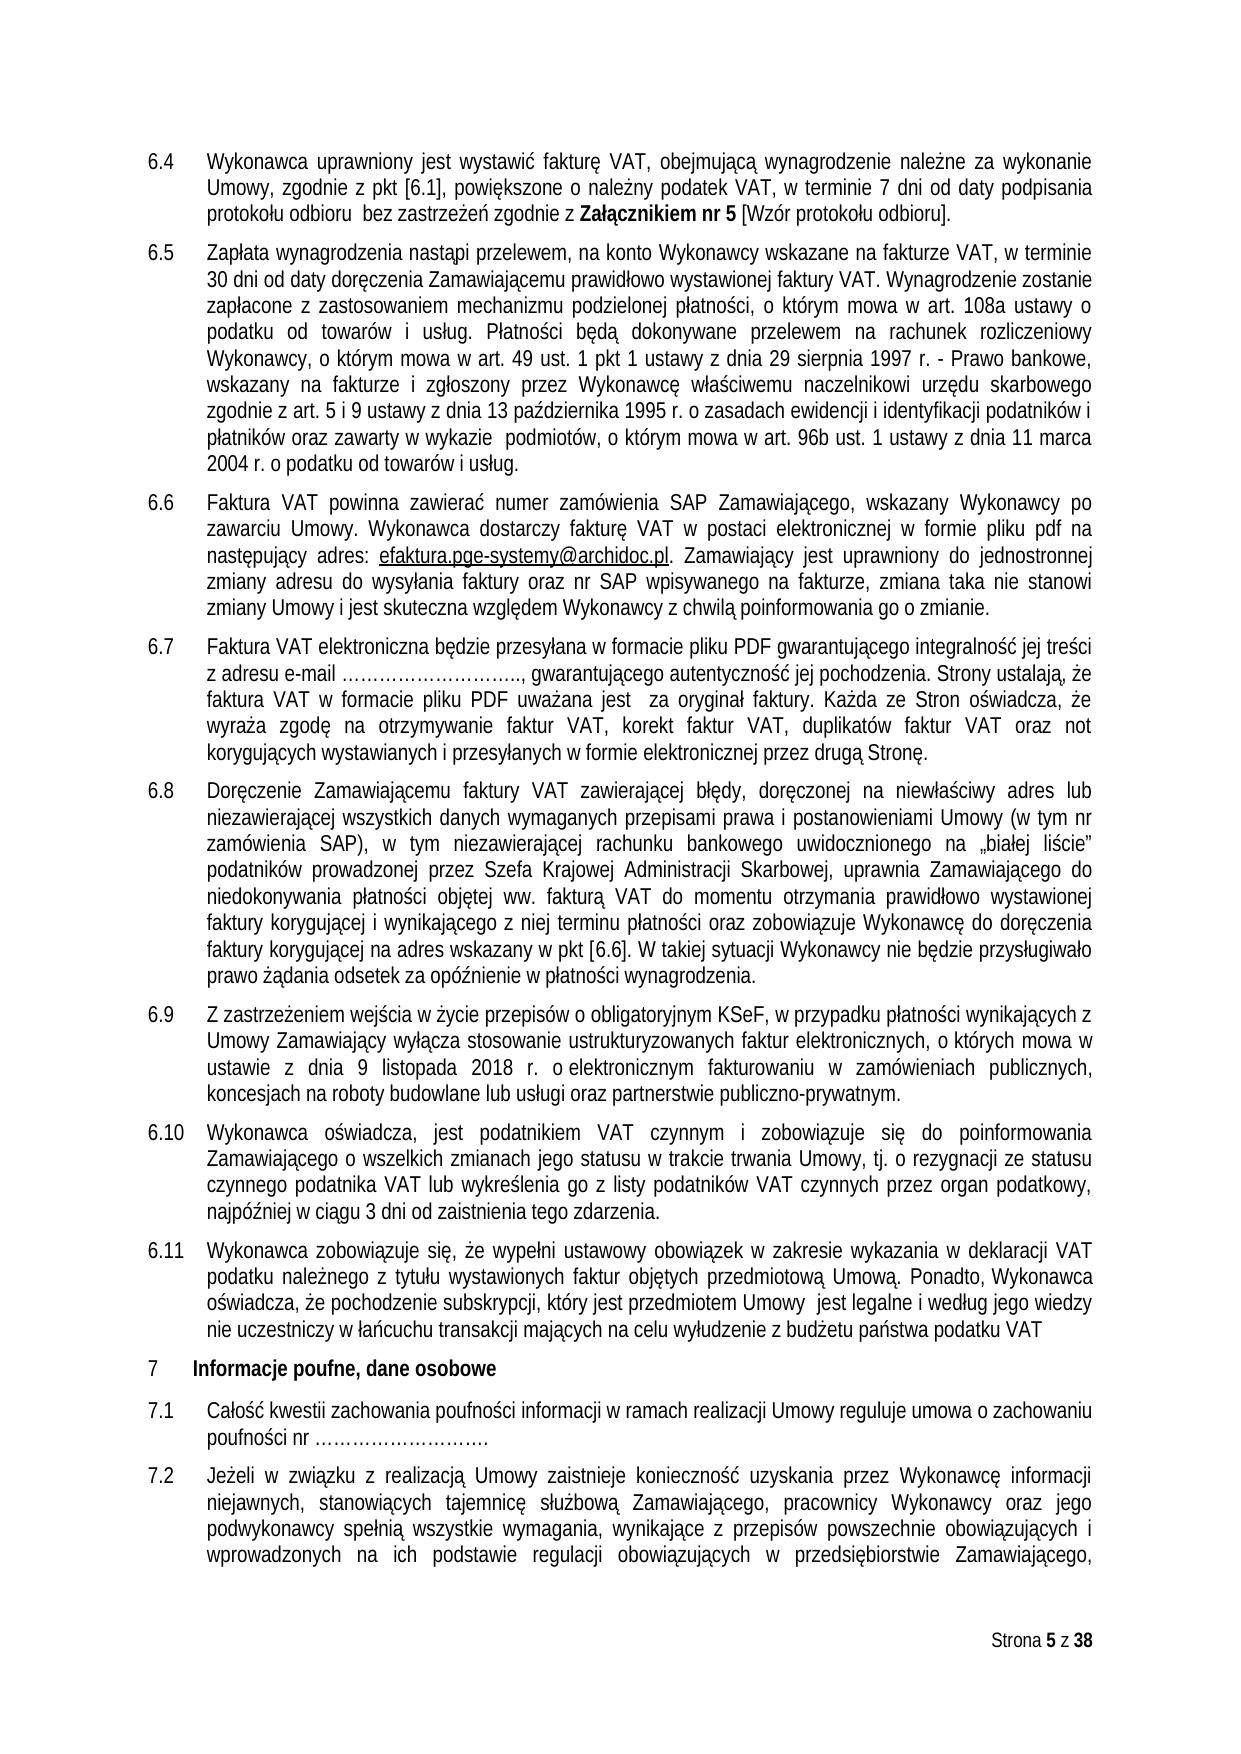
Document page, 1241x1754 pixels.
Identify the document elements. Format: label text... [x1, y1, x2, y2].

subtitle Faktura VAT elektroniczna będzie przesyłana w formacie pliku PDF gwarantującego integralność jej treści z adresu e-mail ……………………….., gwarantującego autentyczność jej pochodzenia. Strony ustalają, że faktura VAT w formacie pliku PDF uważana jest za oryginał faktury. Każda ze Stron oświadcza, że wyraża zgodę na otrzymywanie faktur VAT, korekt faktur VAT, duplikatów faktur VAT oraz not korygujących wystawianych i przesyłanych w formie elektronicznej przez drugą Stronę. [148, 633, 1093, 765]
subtitle Z zastrzeżeniem wejścia w życie przepisów o obligatoryjnym KSeF, w przypadku płatności wynikających z Umowy Zamawiający wyłącza stosowanie ustrukturyzowanych faktur elektronicznych, o których mowa w ustawie z dnia 9 listopada 2018 r. o elektronicznym fakturowaniu w zamówieniach publicznych, koncesjach na roboty budowlane lub usługi oraz partnerstwie publiczno-prywatnym. [148, 1001, 1093, 1106]
subtitle Faktura VAT powinna zawierać numer zamówienia SAP Zamawiającego, wskazany Wykonawcy po zawarciu Umowy. Wykonawca dostarczy fakturę VAT w postaci elektronicznej w formie pliku pdf na następujący adres: efaktura.pge-systemy@archidoc.pl. Zamawiający jest uprawniony do jednostronnej zmiany adresu do wysyłania faktury oraz nr SAP wpisywanego na fakturze, zmiana taka nie stanowi zmiany Umowy i jest skuteczna względem Wykonawcy z chwilą poinformowania go o zmianie. [148, 489, 1093, 621]
subtitle Zapłata wynagrodzenia nastąpi przelewem, na konto Wykonawcy wskazane na fakturze VAT, w terminie 30 dni od daty doręczenia Zamawiającemu prawidłowo wystawionej faktury VAT. Wynagrodzenie zostanie zapłacone z zastosowaniem mechanizmu podzielonej płatności, o którym mowa w art. 108a ustawy o podatku od towarów i usług. Płatności będą dokonywane przelewem na rachunek rozliczeniowy Wykonawcy, o którym mowa w art. 49 ust. 1 pkt 1 ustawy z dnia 29 sierpnia 1997 r. - Prawo bankowe, wskazany na fakturze i zgłoszony przez Wykonawcę właściwemu naczelnikowi urzędu skarbowego zgodnie z art. 5 i 9 ustawy z dnia 13 października 1995 r. o zasadach ewidencji i identyfikacji podatników i płatników oraz zawarty w wykazie podmiotów, o którym mowa w art. 96b ust. 1 ustawy z dnia 11 marca 2004 r. o podatku od towarów i usług. [148, 239, 1093, 476]
subtitle Wykonawca zobowiązuje się, że wypełni ustawowy obowiązek w zakresie wykazania w deklaracji VAT podatku należnego z tytułu wystawionych faktur objętych przedmiotową Umową. Ponadto, Wykonawca oświadcza, że pochodzenie subskrypcji, który jest przedmiotem Umowy jest legalne i według jego wiedzy nie uczestniczy w łańcuchu transakcji mających na celu wyłudzenie z budżetu państwa podatku VAT [148, 1237, 1093, 1342]
subtitle Wykonawca uprawniony jest wystawić fakturę VAT, obejmującą wynagrodzenie należne za wykonanie Umowy, zgodnie z pkt [6.1], powiększone o należny podatek VAT, w terminie 7 dni od daty podpisania protokołu odbioru bez zastrzeżeń zgodnie z Załącznikiem nr 5 [Wzór protokołu odbioru]. [148, 148, 1093, 227]
subtitle Doręczenie Zamawiającemu faktury VAT zawierającej błędy, doręczonej na niewłaściwy adres lub niezawierającej wszystkich danych wymaganych przepisami prawa i postanowieniami Umowy (w tym nr zamówienia SAP), w tym niezawierającej rachunku bankowego uwidocznionego na „białej liście” podatników prowadzonej przez Szefa Krajowej Administracji Skarbowej, uprawnia Zamawiającego do niedokonywania płatności objętej ww. fakturą VAT do momentu otrzymania prawidłowo wystawionej faktury korygującej i wynikającego z niej terminu płatności oraz zobowiązuje Wykonawcę do doręczenia faktury korygującej na adres wskazany w pkt [6.6]. W takiej sytuacji Wykonawcy nie będzie przysługiwało prawo żądania odsetek za opóźnienie w płatności wynagrodzenia. [148, 777, 1093, 988]
subtitle Wykonawca oświadcza, jest podatnikiem VAT czynnym i zobowiązuje się do poinformowania Zamawiającego o wszelkich zmianach jego statusu w trakcie trwania Umowy, tj. o rezygnacji ze statusu czynnego podatnika VAT lub wykreślenia go z listy podatników VAT czynnych przez organ podatkowy, najpóźniej w ciągu 3 dni od zaistnienia tego zdarzenia. [148, 1119, 1093, 1224]
subtitle Całość kwestii zachowania poufności informacji w ramach realizacji Umowy reguluje umowa o zachowaniu poufności nr ………………………. [148, 1397, 1093, 1450]
subtitle Informacje poufne, dane osobowe [148, 1354, 1093, 1381]
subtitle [148, 1462, 1093, 1568]
